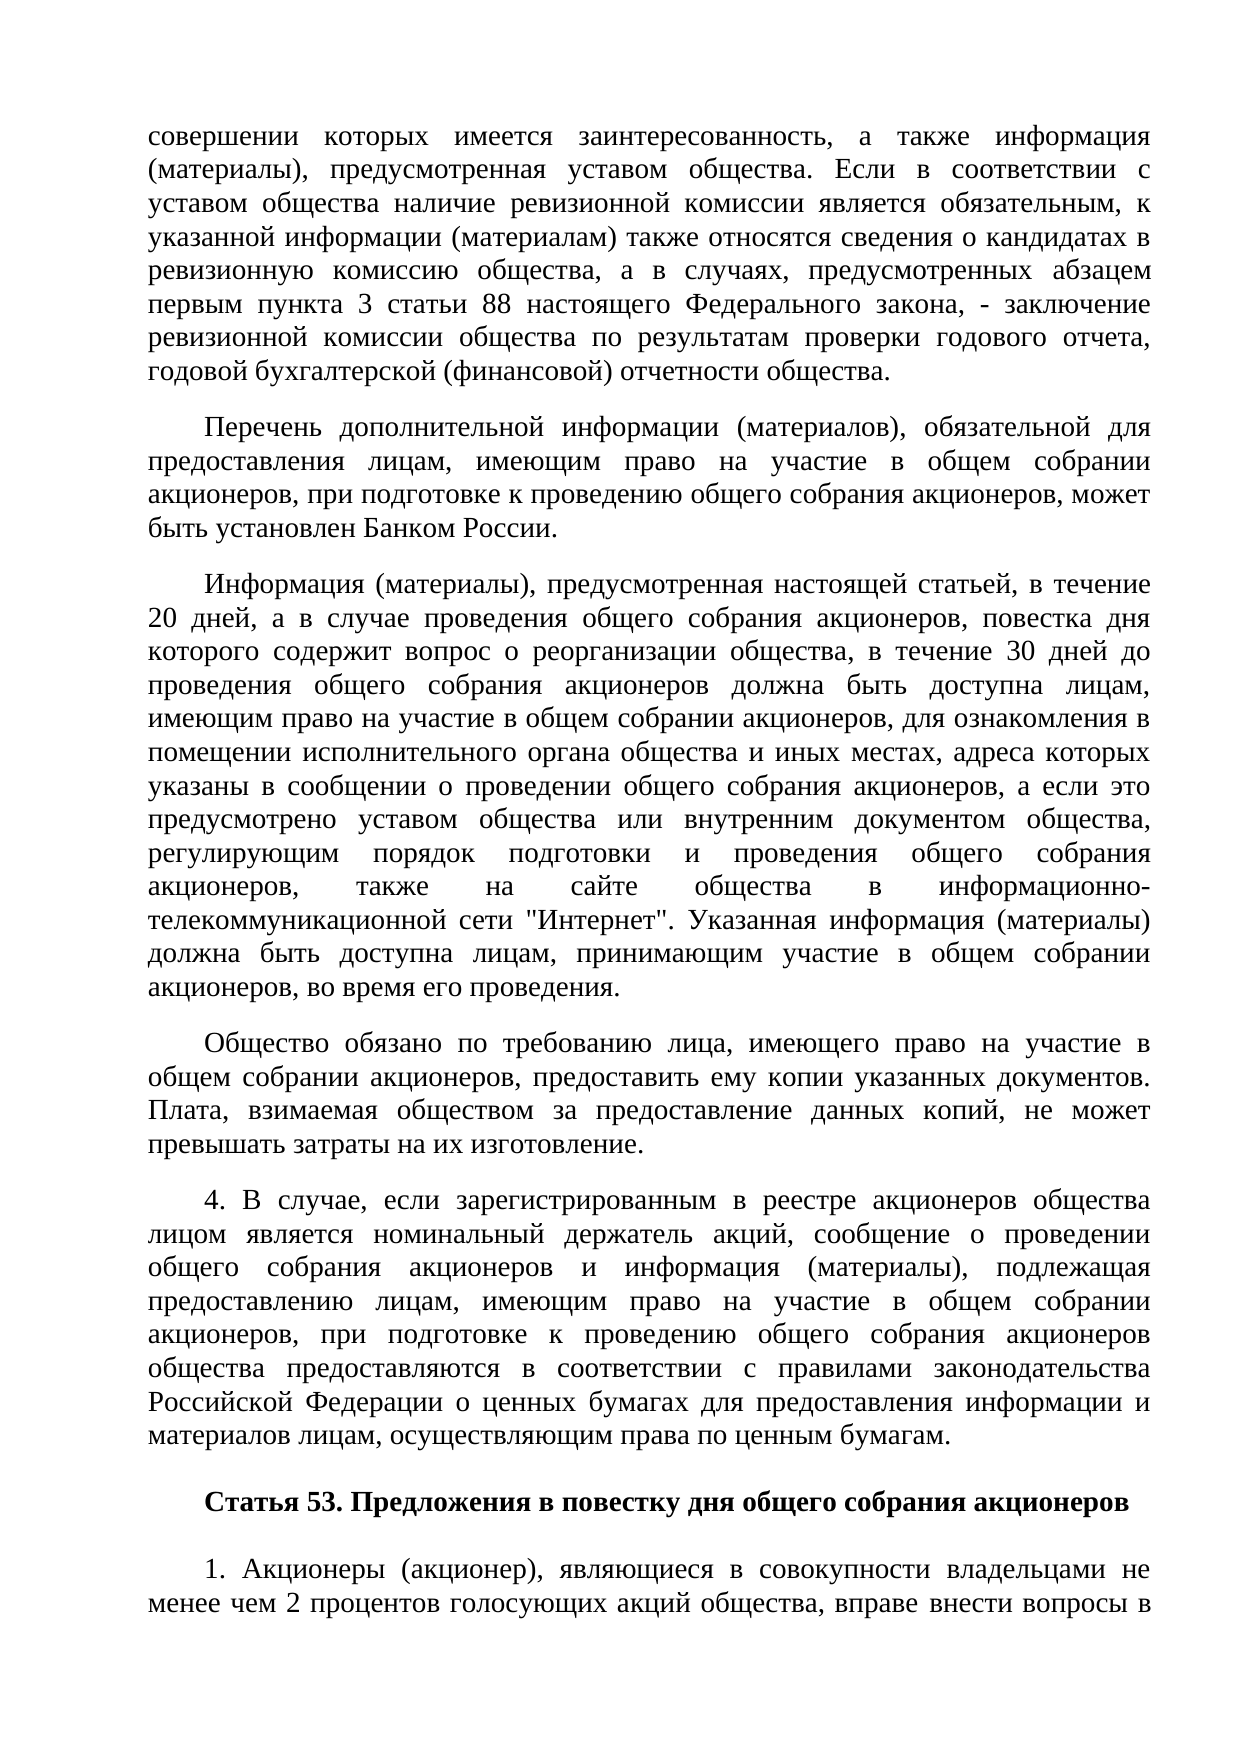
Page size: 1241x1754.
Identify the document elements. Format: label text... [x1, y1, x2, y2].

text 4. В случае, если зарегистрированным в реестре акционеров общества лицом является номинальный держатель акций, сообщение о проведении общего собрания акционеров и информация (материалы), подлежащая предоставлению лицам, имеющим право на участие в общем собрании акционеров, при подготовке к проведению общего собрания акционеров общества предоставляются в соответствии с правилами законодательства Российской Федерации о ценных бумагах для предоставления информации и материалов лицам, осуществляющим права по ценным бумагам. [148, 1182, 1152, 1451]
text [148, 118, 1152, 386]
text Перечень дополнительной информации (материалов), обязательной для предоставления лицам, имеющим право на участие в общем собрании акционеров, при подготовке к проведению общего собрания акционеров, может быть установлен Банком России. [148, 409, 1152, 543]
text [148, 1551, 1152, 1618]
text Общество обязано по требованию лица, имеющего право на участие в общем собрании акционеров, предоставить ему копии указанных документов. Плата, взимаемая обществом за предоставление данных копий, не может превышать затраты на их изготовление. [148, 1025, 1152, 1159]
title Статья 53. Предложения в повестку дня общего собрания акционеров [148, 1484, 1152, 1518]
text Информация (материалы), предусмотренная настоящей статьей, в течение 20 дней, а в случае проведения общего собрания акционеров, повестка дня которого содержит вопрос о реорганизации общества, в течение 30 дней до проведения общего собрания акционеров должна быть доступна лицам, имеющим право на участие в общем собрании акционеров, для ознакомления в помещении исполнительного органа общества и иных местах, адреса которых указаны в сообщении о проведении общего собрания акционеров, а если это предусмотрено уставом общества или внутренним документом общества, регулирующим порядок подготовки и проведения общего собрания акционеров, также на сайте общества в информационно-телекоммуникационной сети "Интернет". Указанная информация (материалы) должна быть доступна лицам, принимающим участие в общем собрании акционеров, во время его проведения. [148, 566, 1152, 1002]
